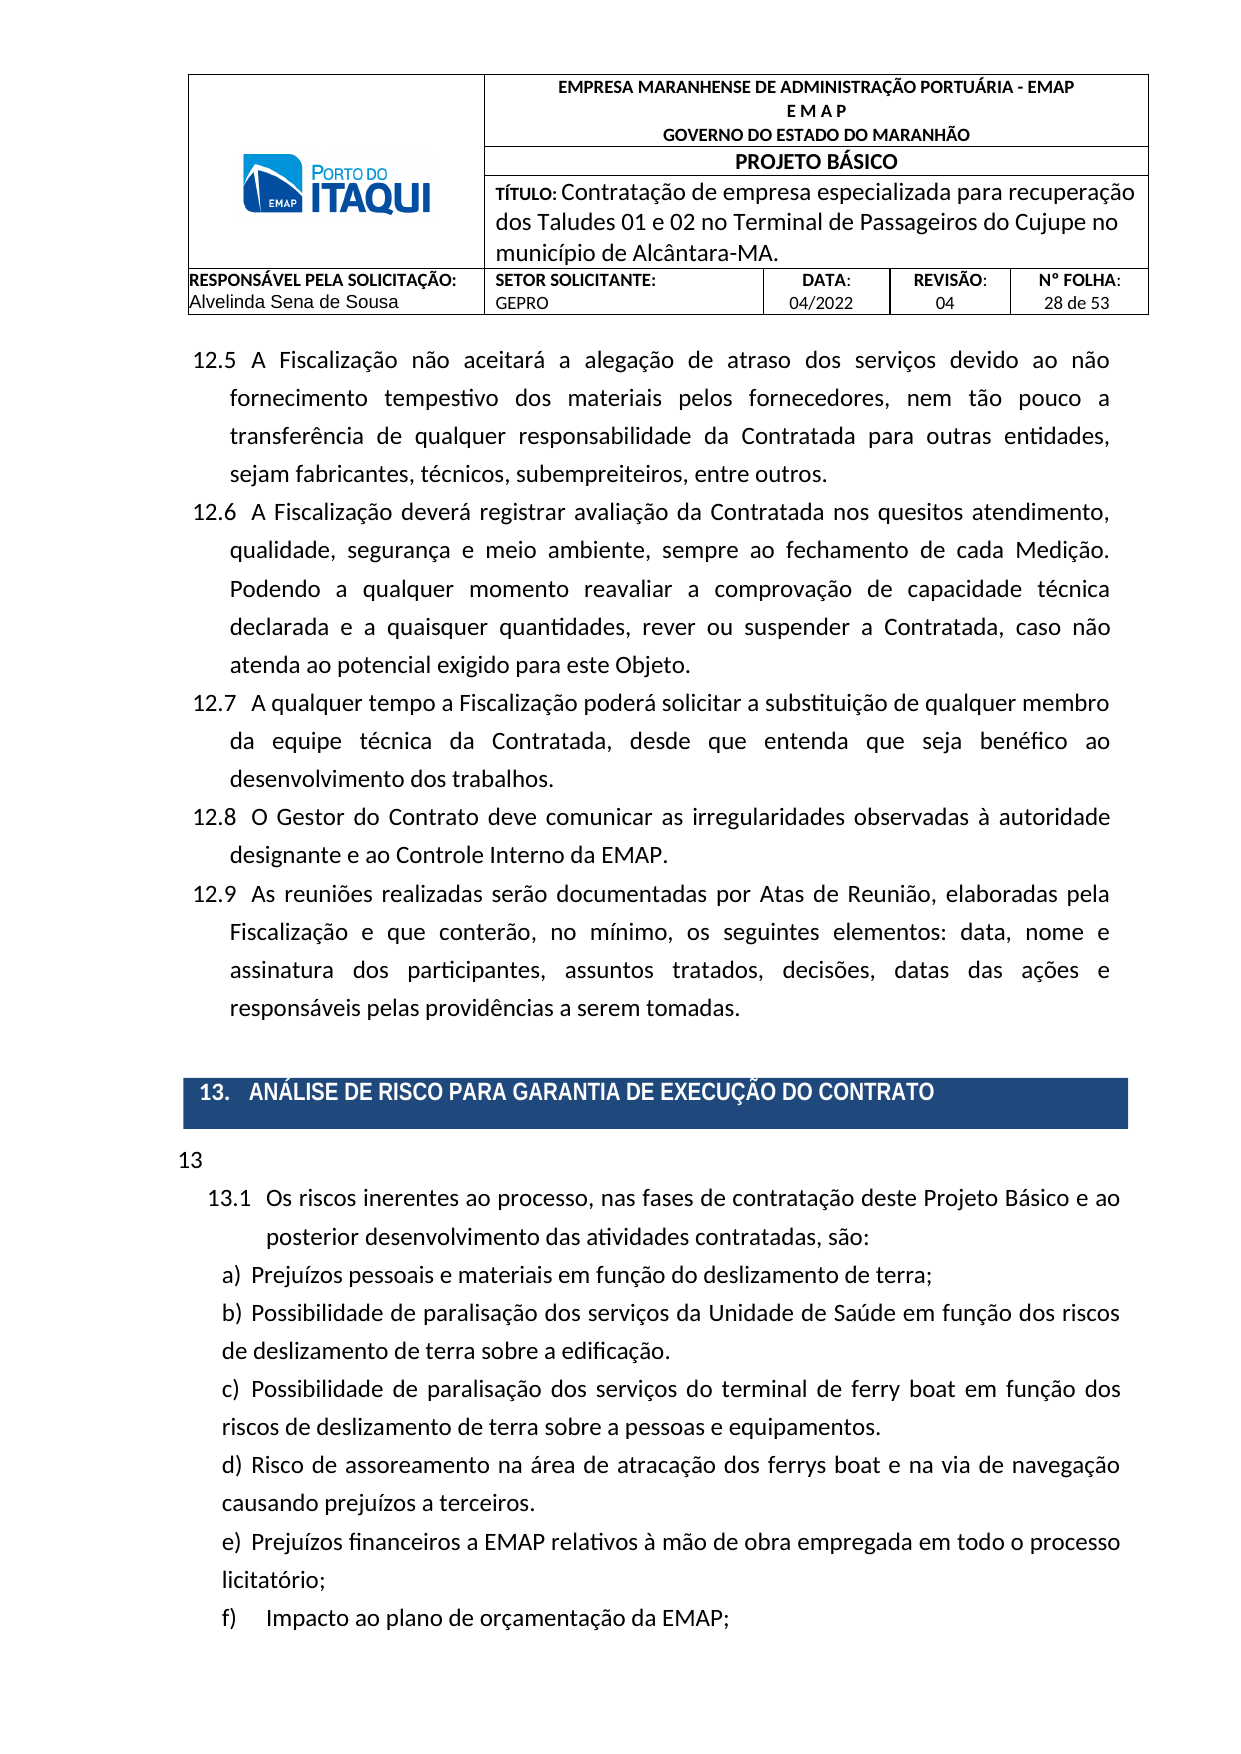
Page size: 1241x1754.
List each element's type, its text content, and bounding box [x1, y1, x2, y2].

picture [237, 146, 436, 219]
list A Fiscalização não aceitará a alegação de atraso dos serviços devido ao não fornecimento tempestivo dos materiais pelos fornecedores, nem tão pouco a transferência de qualquer responsabilidade da Contratada para outras entidades, sejam fabricantes, técnicos, subempreiteiros, entre outros. [192, 344, 1111, 489]
list Risco de assoreamento na área de atracação dos ferrys boat e na via de navegação causando prejuízos a terceiros. [222, 1449, 1122, 1518]
list Possibilidade de paralisação dos serviços do terminal de ferry boat em função dos riscos de deslizamento de terra sobre a pessoas e equipamentos. [222, 1373, 1122, 1442]
list O Gestor do Contrato deve comunicar as irregularidades observadas à autoridade designante e ao Controle Interno da EMAP. [192, 802, 1111, 870]
list Prejuízos financeiros a EMAP relativos à mão de obra empregada em todo o processo licitatório; [222, 1526, 1122, 1594]
list Prejuízos pessoais e materiais em função do deslizamento de terra; [222, 1259, 1122, 1289]
list Os riscos inerentes ao processo, nas fases de contratação deste Projeto Básico e ao posterior desenvolvimento das atividades contratadas, são: [207, 1183, 1122, 1251]
list A qualquer tempo a Fiscalização poderá solicitar a substituição de qualquer membro da equipe técnica da Contratada, desde que entenda que seja benéfico ao desenvolvimento dos trabalhos. [192, 687, 1111, 794]
list Possibilidade de paralisação dos serviços da Unidade de Saúde em função dos riscos de deslizamento de terra sobre a edificação. [222, 1297, 1122, 1366]
list Impacto ao plano de orçamentação da EMAP; [222, 1602, 1122, 1632]
list A Fiscalização deverá registrar avaliação da Contratada nos quesitos atendimento, qualidade, segurança e meio ambiente, sempre ao fechamento de cada Medição. Podendo a qualquer momento reavaliar a comprovação de capacidade técnica declarada e a quaisquer quantidades, rever ou suspender a Contratada, caso não atenda ao potencial exigido para este Objeto. [192, 497, 1111, 679]
list As reuniões realizadas serão documentadas por Atas de Reunião, elaboradas pela Fiscalização e que conterão, no mínimo, os seguintes elementos: data, nome e assinatura dos participantes, assuntos tratados, decisões, datas das ações e responsáveis pelas providências a serem tomadas. [192, 878, 1111, 1023]
